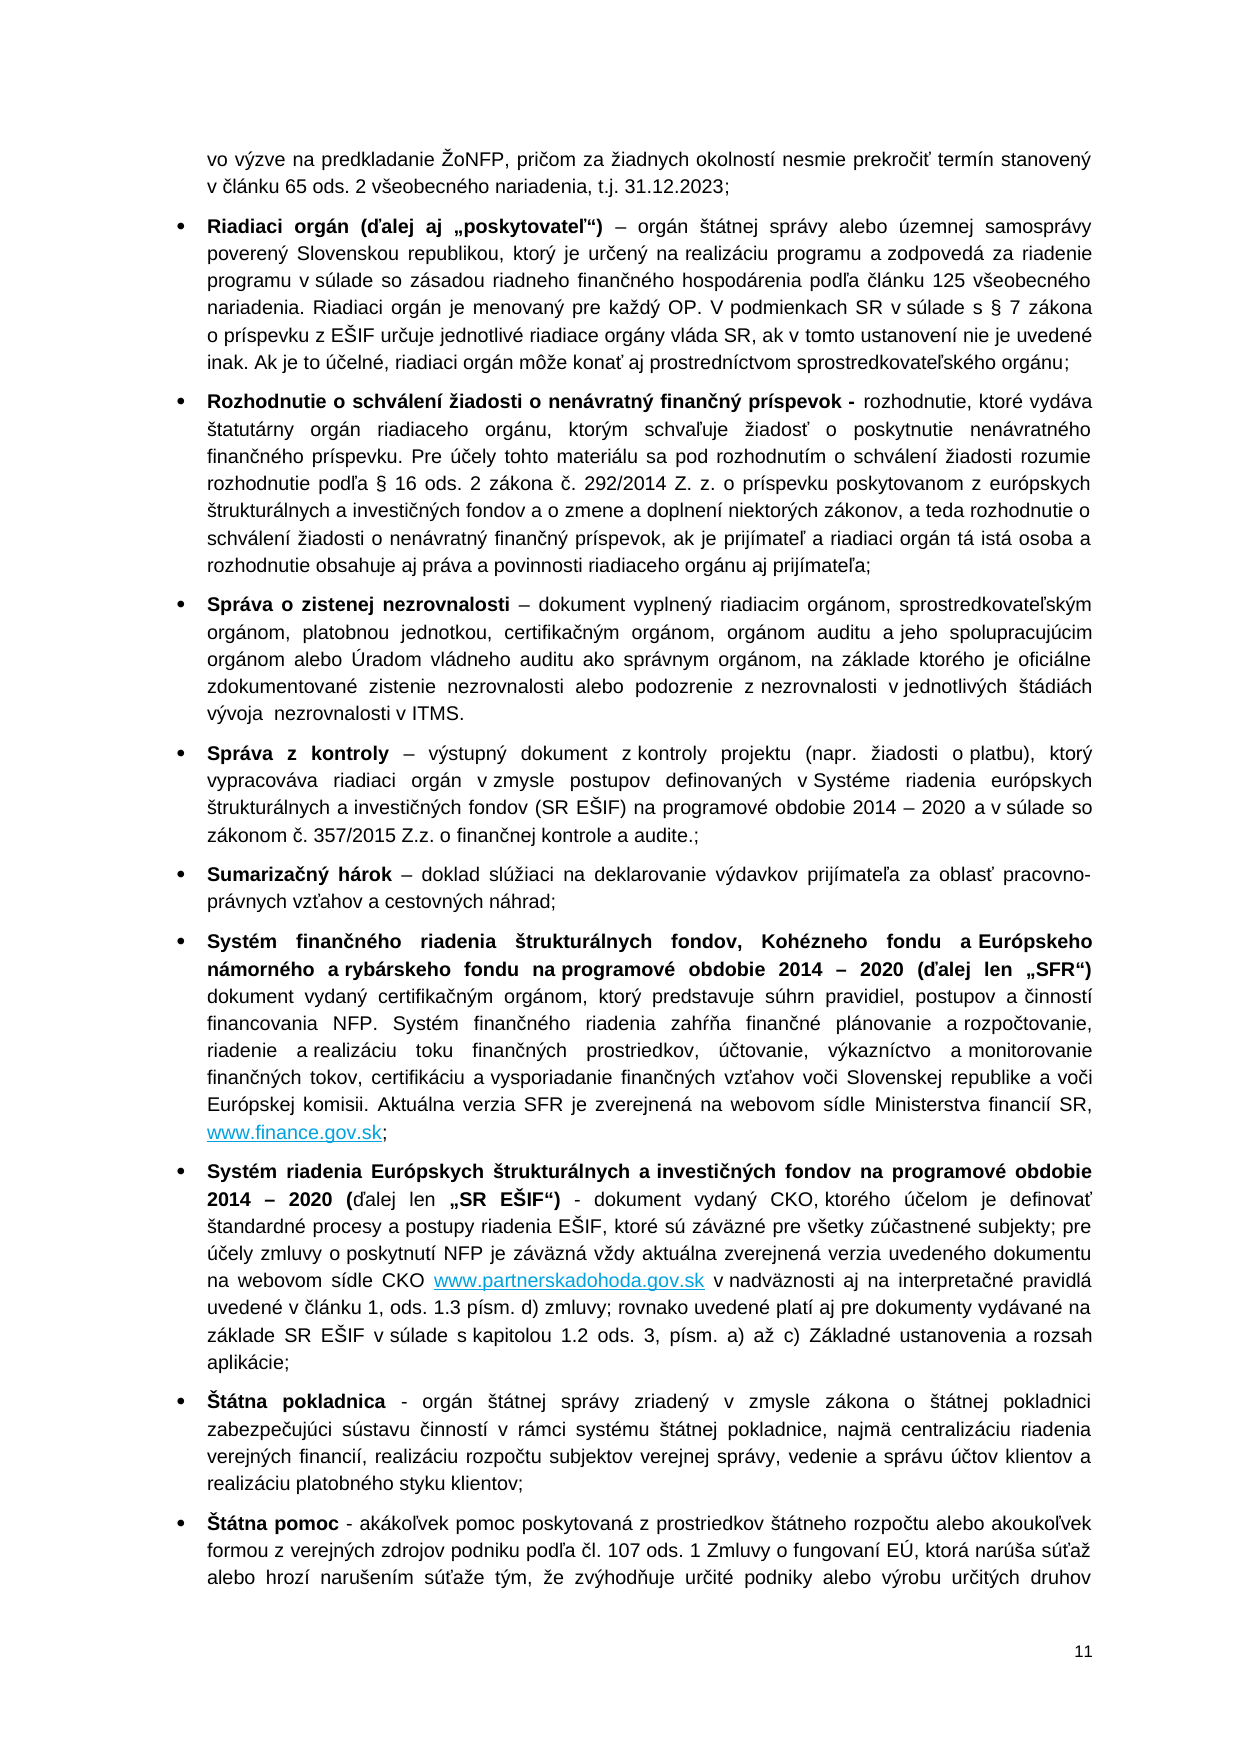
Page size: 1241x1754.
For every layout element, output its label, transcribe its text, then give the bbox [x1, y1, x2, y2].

text Systém finančného riadenia štrukturálnych fondov, Kohézneho fondu a Európskeho námorného a rybárskeho fondu na programové obdobie 2014 – 2020 (ďalej len „SFR“) dokument vydaný certifikačným orgánom, ktorý predstavuje súhrn pravidiel, postupov a činností financovania NFP. Systém finančného riadenia zahŕňa finančné plánovanie a rozpočtovanie, riadenie a realizáciu toku finančných prostriedkov, účtovanie, výkazníctvo a monitorovanie finančných tokov, certifikáciu a vysporiadanie finančných vzťahov voči Slovenskej republike a voči Európskej komisii. Aktuálna verzia SFR je zverejnená na webovom sídle Ministerstva financií SR, www.finance.gov.sk; [177, 930, 1092, 1143]
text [177, 1512, 1092, 1589]
text Štátna pokladnica - orgán štátnej správy zriadený v zmysle zákona o štátnej pokladnici zabezpečujúci sústavu činností v rámci systému štátnej pokladnice, najmä centralizáciu riadenia verejných financií, realizáciu rozpočtu subjektov verejnej správy, vedenie a správu účtov klientov a realizáciu platobného styku klientov; [177, 1390, 1092, 1495]
text Rozhodnutie o schválení žiadosti o nenávratný finančný príspevok - rozhodnutie, ktoré vydáva štatutárny orgán riadiaceho orgánu, ktorým schvaľuje žiadosť o poskytnutie nenávratného finančného príspevku. Pre účely tohto materiálu sa pod rozhodnutím o schválení žiadosti rozumie rozhodnutie podľa § 16 ods. 2 zákona č. 292/2014 Z. z. o príspevku poskytovanom z európskych štrukturálnych a investičných fondov a o zmene a doplnení niektorých zákonov, a teda rozhodnutie o schválení žiadosti o nenávratný finančný príspevok, ak je prijímateľ a riadiaci orgán tá istá osoba a rozhodnutie obsahuje aj práva a povinnosti riadiaceho orgánu aj prijímateľa; [177, 390, 1092, 576]
text Riadiaci orgán (ďalej aj „poskytovateľ“) – orgán štátnej správy alebo územnej samosprávy poverený Slovenskou republikou, ktorý je určený na realizáciu programu a zodpovedá za riadenie programu v súlade so zásadou riadneho finančného hospodárenia podľa článku 125 všeobecného nariadenia. Riadiaci orgán je menovaný pre každý OP. V podmienkach SR v súlade s § 7 zákona o príspevku z EŠIF určuje jednotlivé riadiace orgány vláda SR, ak v tomto ustanovení nie je uvedené inak. Ak je to účelné, riadiaci orgán môže konať aj prostredníctvom sprostredkovateľského orgánu; [177, 214, 1092, 373]
text Správa o zistenej nezrovnalosti – dokument vyplnený riadiacim orgánom, sprostredkovateľským orgánom, platobnou jednotkou, certifikačným orgánom, orgánom auditu a jeho spolupracujúcim orgánom alebo Úradom vládneho auditu ako správnym orgánom, na základe ktorého je oficiálne zdokumentované zistenie nezrovnalosti alebo podozrenie z nezrovnalosti v jednotlivých štádiách vývoja nezrovnalosti v ITMS. [177, 593, 1092, 725]
text Sumarizačný hárok – doklad slúžiaci na deklarovanie výdavkov prijímateľa za oblasť pracovno-právnych vzťahov a cestovných náhrad; [177, 863, 1092, 913]
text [177, 148, 1092, 198]
text Systém riadenia Európskych štrukturálnych a investičných fondov na programové obdobie 2014 – 2020 (ďalej len „SR EŠIF“) - dokument vydaný CKO, ktorého účelom je definovať štandardné procesy a postupy riadenia EŠIF, ktoré sú záväzné pre všetky zúčastnené subjekty; pre účely zmluvy o poskytnutí NFP je záväzná vždy aktuálna zverejnená verzia uvedeného dokumentu na webovom sídle CKO www.partnerskadohoda.gov.sk v nadväznosti aj na interpretačné pravidlá uvedené v článku 1, ods. 1.3 písm. d) zmluvy; rovnako uvedené platí aj pre dokumenty vydávané na základe SR EŠIF v súlade s kapitolou 1.2 ods. 3, písm. a) až c) Základné ustanovenia a rozsah aplikácie; [177, 1160, 1092, 1373]
text Správa z kontroly – výstupný dokument z kontroly projektu (napr. žiadosti o platbu), ktorý vypracováva riadiaci orgán v zmysle postupov definovaných v Systéme riadenia európskych štrukturálnych a investičných fondov (SR EŠIF) na programové obdobie 2014 – 2020 a v súlade so zákonom č. 357/2015 Z.z. o finančnej kontrole a audite.; [177, 742, 1092, 846]
